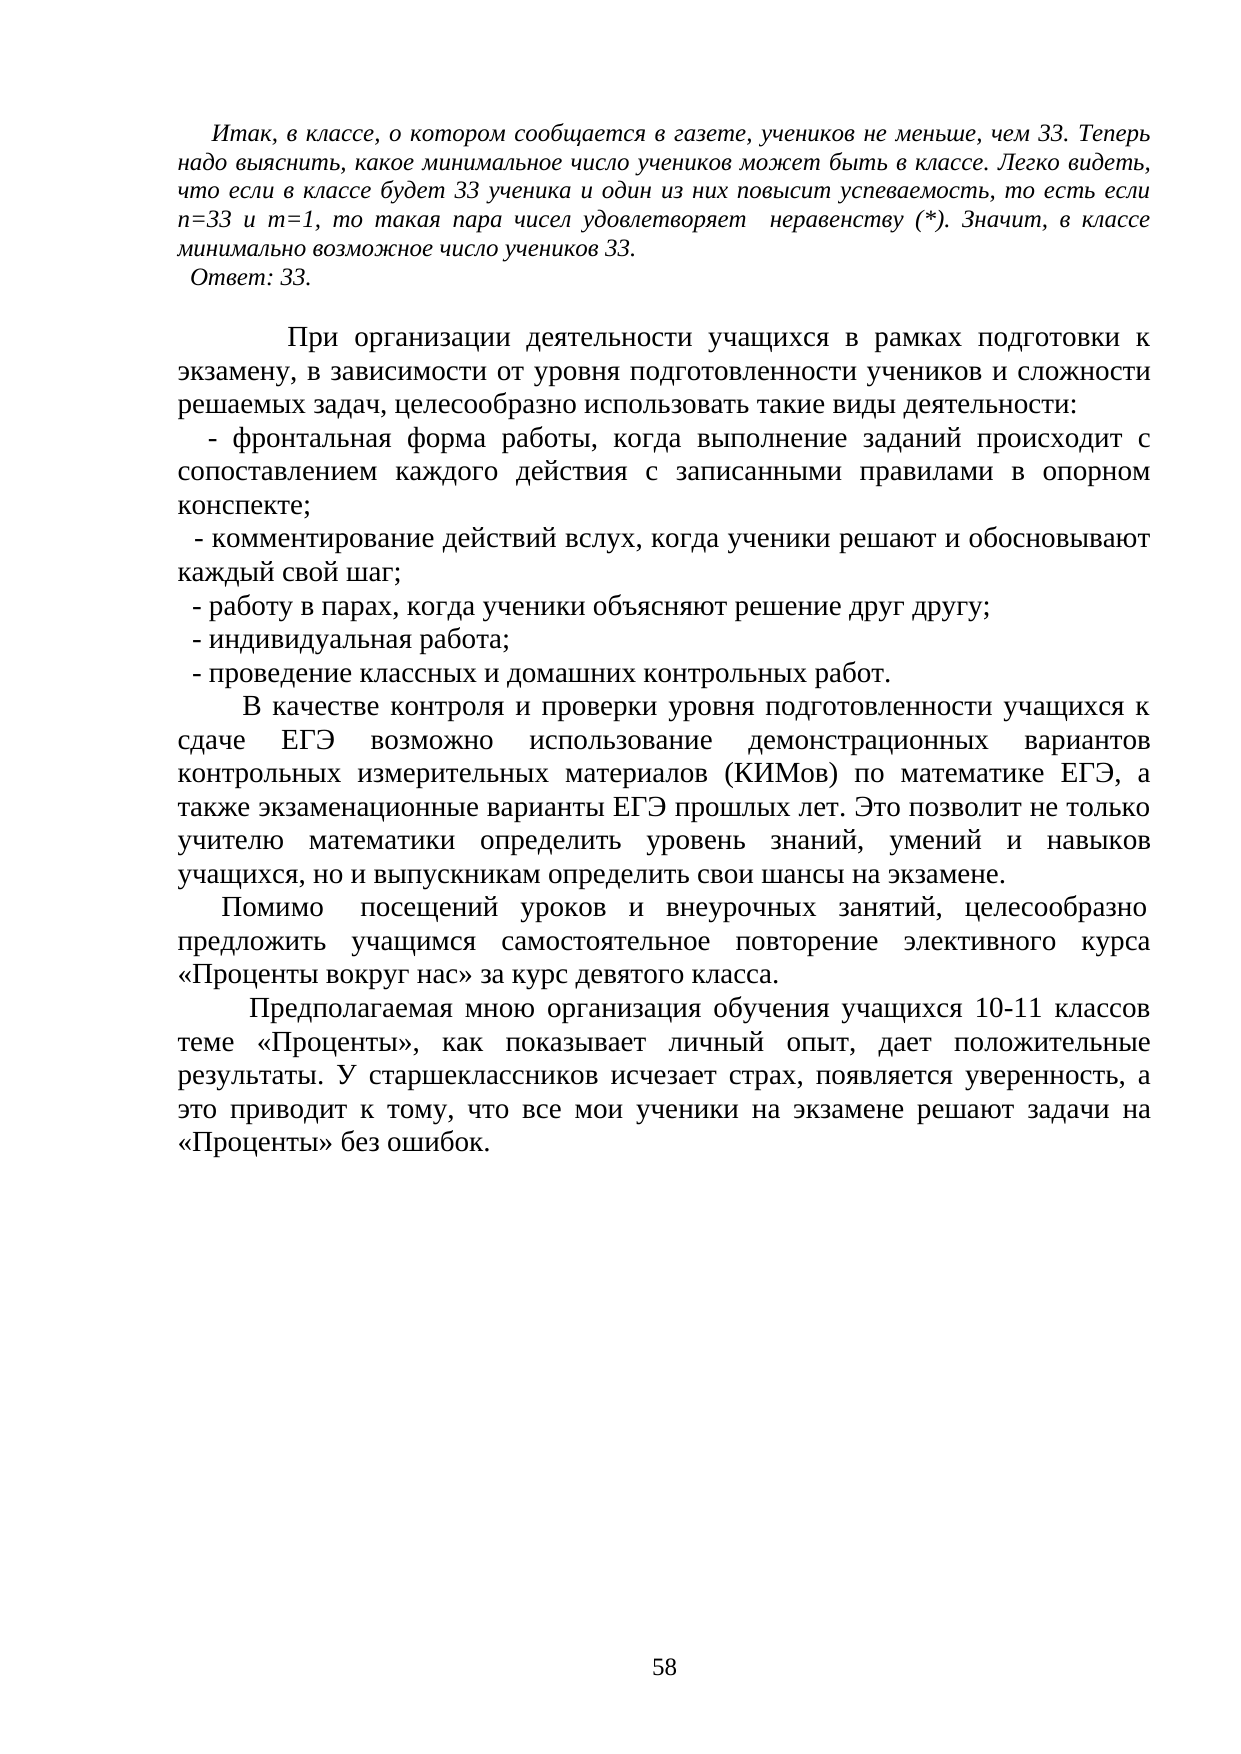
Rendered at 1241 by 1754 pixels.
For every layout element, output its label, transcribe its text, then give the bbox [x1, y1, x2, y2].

text Ответ: 33. [177, 262, 1152, 291]
text предложить учащимся самостоятельное повторение элективного курса «Проценты вокруг нас» за курс девятого класса. [177, 923, 1152, 990]
text При организации деятельности учащихся в рамках подготовки к экзамену, в зависимости от уровня подготовленности учеников и сложности решаемых задач, целесообразно использовать такие виды деятельности: [177, 319, 1152, 420]
text Помимо посещений уроков и внеурочных занятий, целесообразно [177, 889, 1152, 923]
text Итак, в классе, о котором сообщается в газете, учеников не меньше, чем 33. Теперь надо выяснить, какое минимальное число учеников может быть в классе. Легко видеть, что если в классе будет 33 ученика и один из них повысит успеваемость, то есть если n=33 и m=1, то такая пара чисел удовлетворяет неравенству (*). Значит, в классе минимально возможное число учеников 33. [177, 118, 1152, 262]
text В качестве контроля и проверки уровня подготовленности учащихся к сдаче ЕГЭ возможно использование демонстрационных вариантов контрольных измерительных материалов (КИМов) по математике ЕГЭ, а также экзаменационные варианты ЕГЭ прошлых лет. Это позволит не только учителю математики определить уровень знаний, умений и навыков учащихся, но и выпускникам определить свои шансы на экзамене. [177, 688, 1152, 889]
text - фронтальная форма работы, когда выполнение заданий происходит с сопоставлением каждого действия с записанными правилами в опорном конспекте; [177, 420, 1152, 521]
text - проведение классных и домашних контрольных работ. [177, 655, 1152, 688]
text - работу в парах, когда ученики объясняют решение друг другу; [177, 588, 1152, 621]
text - индивидуальная работа; [177, 621, 1152, 655]
text Предполагаемая мною организация обучения учащихся 10-11 классов теме «Проценты», как показывает личный опыт, дает положительные результаты. У старшеклассников исчезает страх, появляется уверенность, а это приводит к тому, что все мои ученики на экзамене решают задачи на «Проценты» без ошибок. [177, 990, 1152, 1158]
text - комментирование действий вслух, когда ученики решают и обосновывают каждый свой шаг; [177, 521, 1152, 588]
